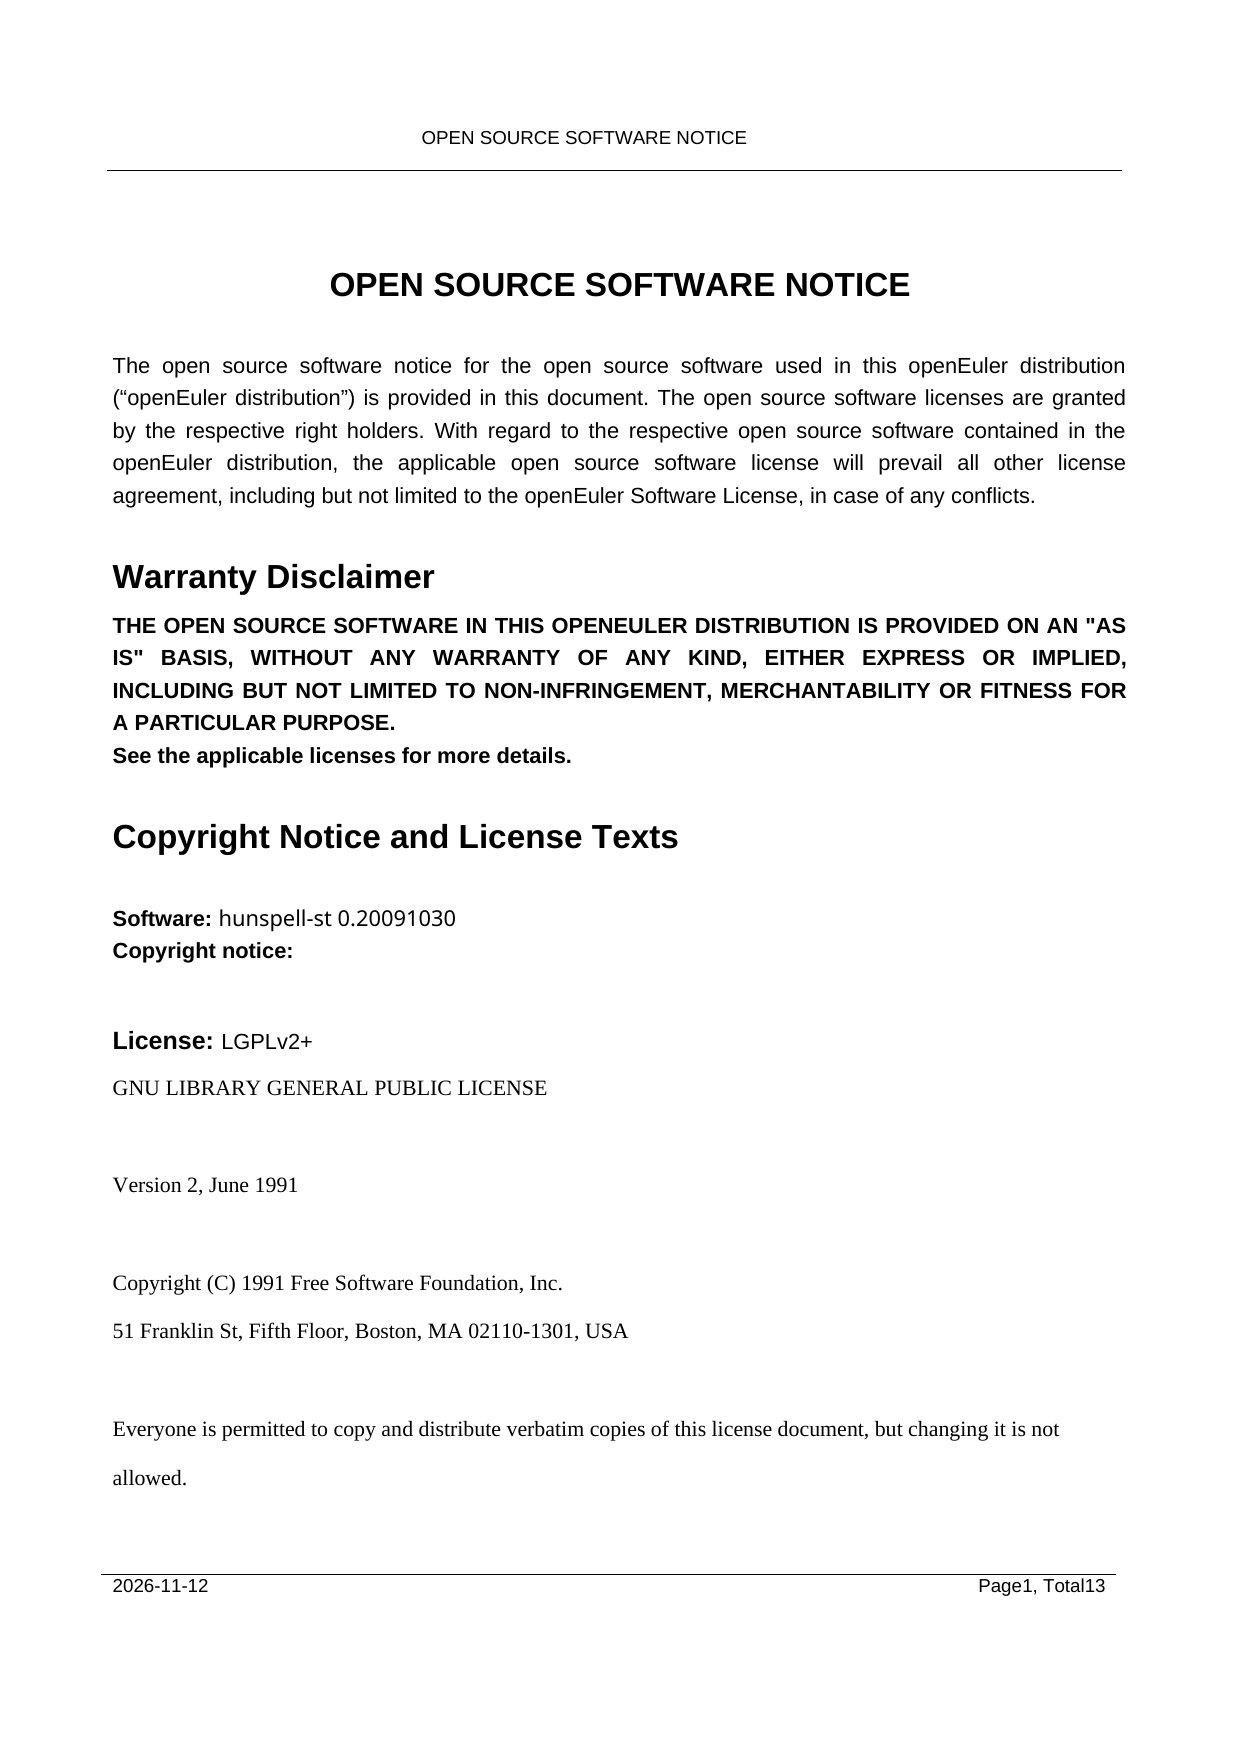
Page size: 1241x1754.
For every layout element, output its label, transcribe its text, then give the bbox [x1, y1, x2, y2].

text THE OPEN SOURCE SOFTWARE IN THIS OPENEULER DISTRIBUTION IS PROVIDED ON AN "AS IS" BASIS, WITHOUT ANY WARRANTY OF ANY KIND, EITHER EXPRESS OR IMPLIED, INCLUDING BUT NOT LIMITED TO NON-INFRINGEMENT, MERCHANTABILITY OR FITNESS FOR A PARTICULAR PURPOSE. See the applicable licenses for more details. [112, 609, 1128, 771]
text The open source software notice for the open source software used in this openEuler distribution (“openEuler distribution”) is provided in this document. The open source software licenses are granted by the respective right holders. With regard to the respective open source software contained in the openEuler distribution, the applicable open source software license will prevail all other license agreement, including but not limited to the openEuler Software License, in case of any conflicts. [112, 349, 1128, 511]
text Copyright Notice and License Texts [112, 804, 1128, 869]
text License: LGPLv2+ [112, 1024, 1128, 1057]
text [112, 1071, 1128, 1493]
text Warranty Disclaimer [112, 544, 1128, 609]
text Copyright notice: [112, 934, 1128, 966]
text OPEN SOURCE SOFTWARE NOTICE [112, 251, 1128, 316]
text Software: hunspell-st 0.20091030 [112, 901, 1128, 934]
